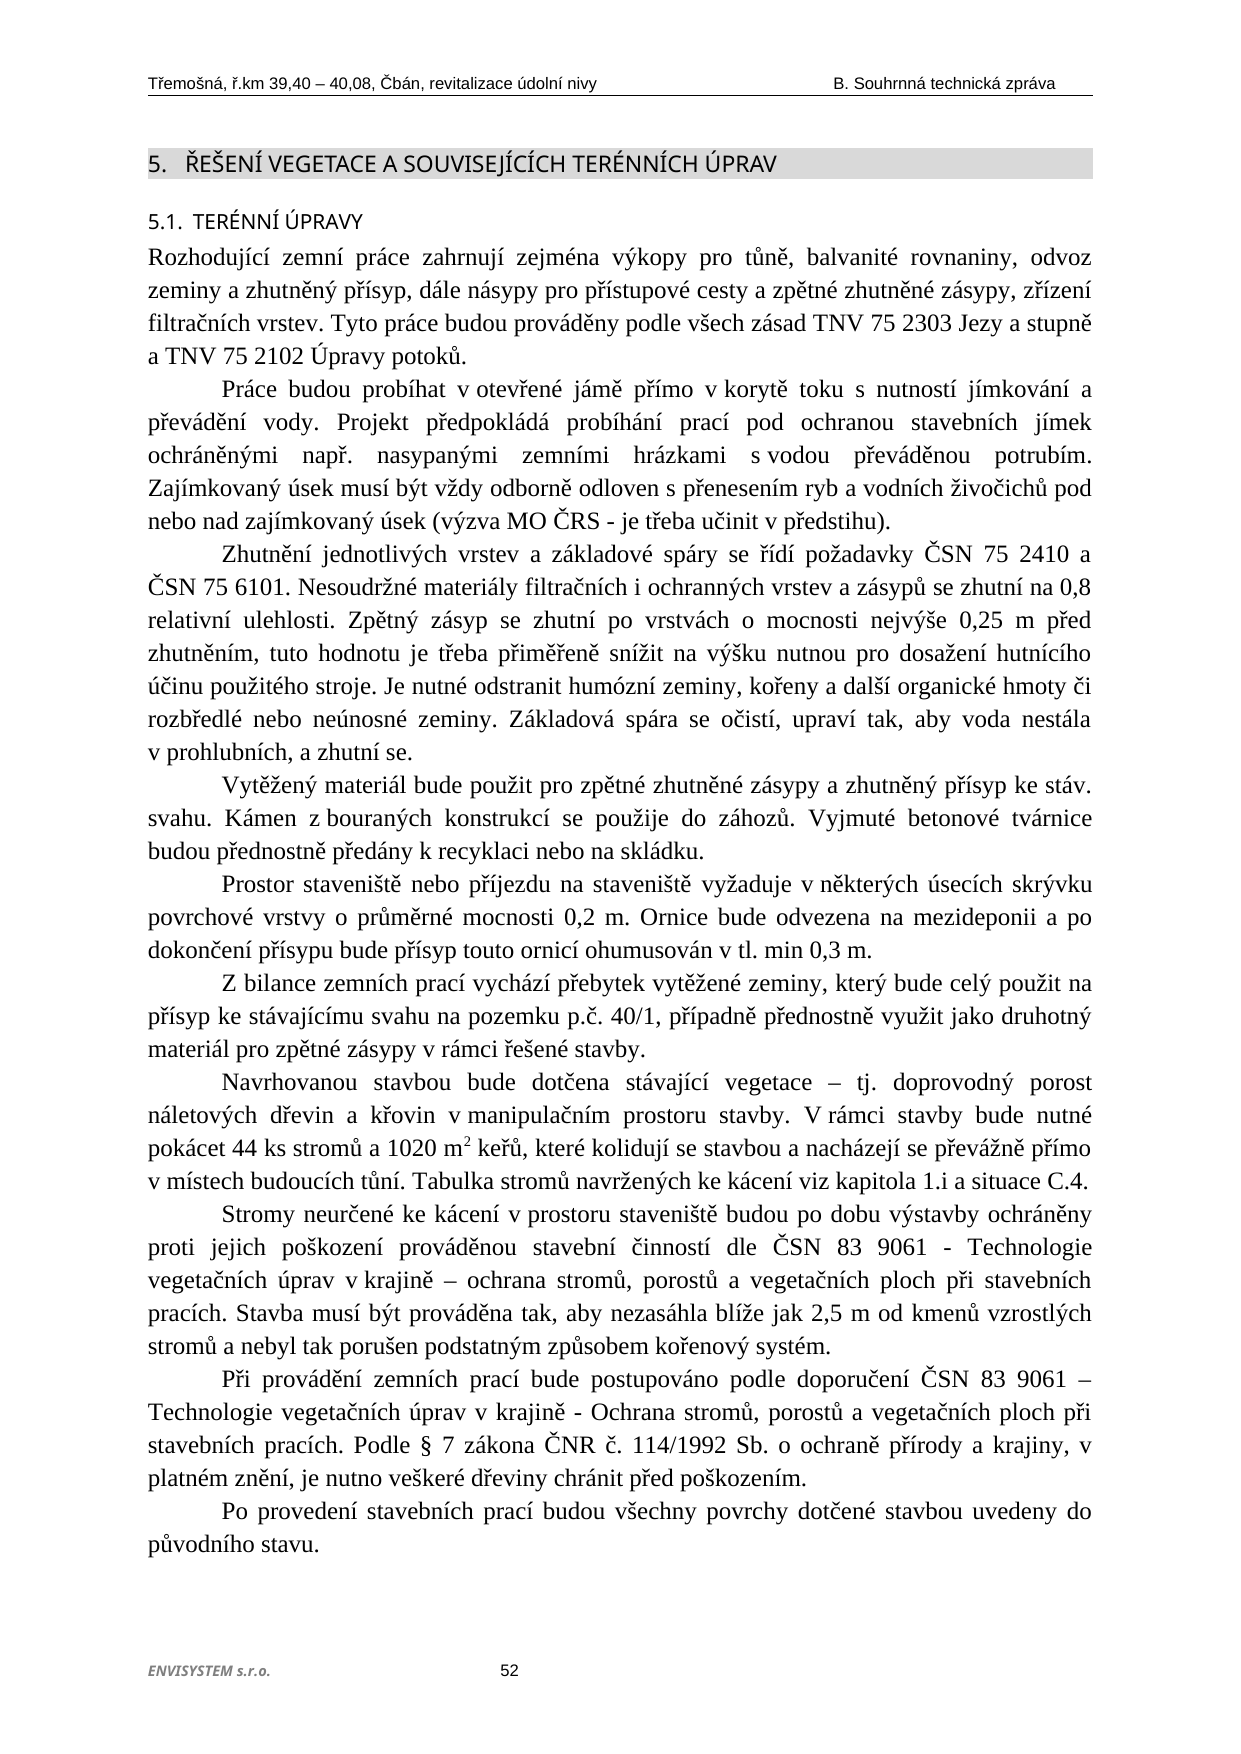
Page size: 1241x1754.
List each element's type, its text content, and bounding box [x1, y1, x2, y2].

text Vytěžený materiál bude použit pro zpětné zhutněné zásypy a zhutněný přísyp ke stáv. svahu. Kámen z bouraných konstrukcí se použije do záhozů. Vyjmuté betonové tvárnice budou přednostně předány k recyklaci nebo na skládku. [148, 770, 1093, 865]
subtitle ŘEŠENÍ VEGETACE A SOUVISEJÍCÍCH TERÉNNÍCH ÚPRAV [148, 148, 1093, 179]
text Při provádění zemních prací bude postupováno podle doporučení ČSN 83 9061 – Technologie vegetačních úprav v krajině - Ochrana stromů, porostů a vegetačních ploch při stavebních pracích. Podle § 7 zákona ČNR č. 114/1992 Sb. o ochraně přírody a krajiny, v platném znění, je nutno veškeré dřeviny chránit před poškozením. [148, 1364, 1093, 1492]
text Zhutnění jednotlivých vrstev a základové spáry se řídí požadavky ČSN 75 2410 a ČSN 75 6101. Nesoudržné materiály filtračních i ochranných vrstev a zásypů se zhutní na 0,8 relativní ulehlosti. Zpětný zásyp se zhutní po vrstvách o mocnosti nejvýše 0,25 m před zhutněním, tuto hodnotu je třeba přiměřeně snížit na výšku nutnou pro dosažení hutnícího účinu použitého stroje. Je nutné odstranit humózní zeminy, kořeny a další organické hmoty či rozbředlé nebo neúnosné zeminy. Základová spára se očistí, upraví tak, aby voda nestála v prohlubních, a zhutní se. [148, 539, 1093, 766]
text Stromy neurčené ke kácení v prostoru staveniště budou po dobu výstavby ochráněny proti jejich poškození prováděnou stavební činností dle ČSN 83 9061 - Technologie vegetačních úprav v krajině – ochrana stromů, porostů a vegetačních ploch při stavebních pracích. Stavba musí být prováděna tak, aby nezasáhla blíže jak 2,5 m od kmenů vzrostlých stromů a nebyl tak porušen podstatným způsobem kořenový systém. [148, 1199, 1093, 1360]
text Práce budou probíhat v otevřené jámě přímo v korytě toku s nutností jímkování a převádění vody. Projekt předpokládá probíhání prací pod ochranou stavebních jímek ochráněnými např. nasypanými zemními hrázkami s vodou převáděnou potrubím. Zajímkovaný úsek musí být vždy odborně odloven s přenesením ryb a vodních živočichů pod nebo nad zajímkovaný úsek (výzva MO ČRS - je třeba učinit v předstihu). [148, 374, 1093, 534]
text Navrhovanou stavbou bude dotčena stávající vegetace – tj. doprovodný porost náletových dřevin a křovin v manipulačním prostoru stavby. V rámci stavby bude nutné pokácet 44 ks stromů a 1020 m2 keřů, které kolidují se stavbou a nacházejí se převážně přímo v místech budoucích tůní. Tabulka stromů navržených ke kácení viz kapitola 1.i a situace C.4. [148, 1067, 1093, 1195]
subtitle TERÉNNÍ ÚPRAVY [148, 207, 1093, 235]
text Prostor staveniště nebo příjezdu na staveniště vyžaduje v některých úsecích skrývku povrchové vrstvy o průměrné mocnosti 0,2 m. Ornice bude odvezena na mezideponii a po dokončení přísypu bude přísyp touto ornicí ohumusován v tl. min 0,3 m. [148, 869, 1093, 964]
text Rozhodující zemní práce zahrnují zejména výkopy pro tůně, balvanité rovnaniny, odvoz zeminy a zhutněný přísyp, dále násypy pro přístupové cesty a zpětné zhutněné zásypy, zřízení filtračních vrstev. Tyto práce budou prováděny podle všech zásad TNV 75 2303 Jezy a stupně a TNV 75 2102 Úpravy potoků. [148, 242, 1093, 369]
text Po provedení stavebních prací budou všechny povrchy dotčené stavbou uvedeny do původního stavu. [148, 1496, 1093, 1558]
text Z bilance zemních prací vychází přebytek vytěžené zeminy, který bude celý použit na přísyp ke stávajícímu svahu na pozemku p.č. 40/1, případně přednostně využit jako druhotný materiál pro zpětné zásypy v rámci řešené stavby. [148, 968, 1093, 1063]
